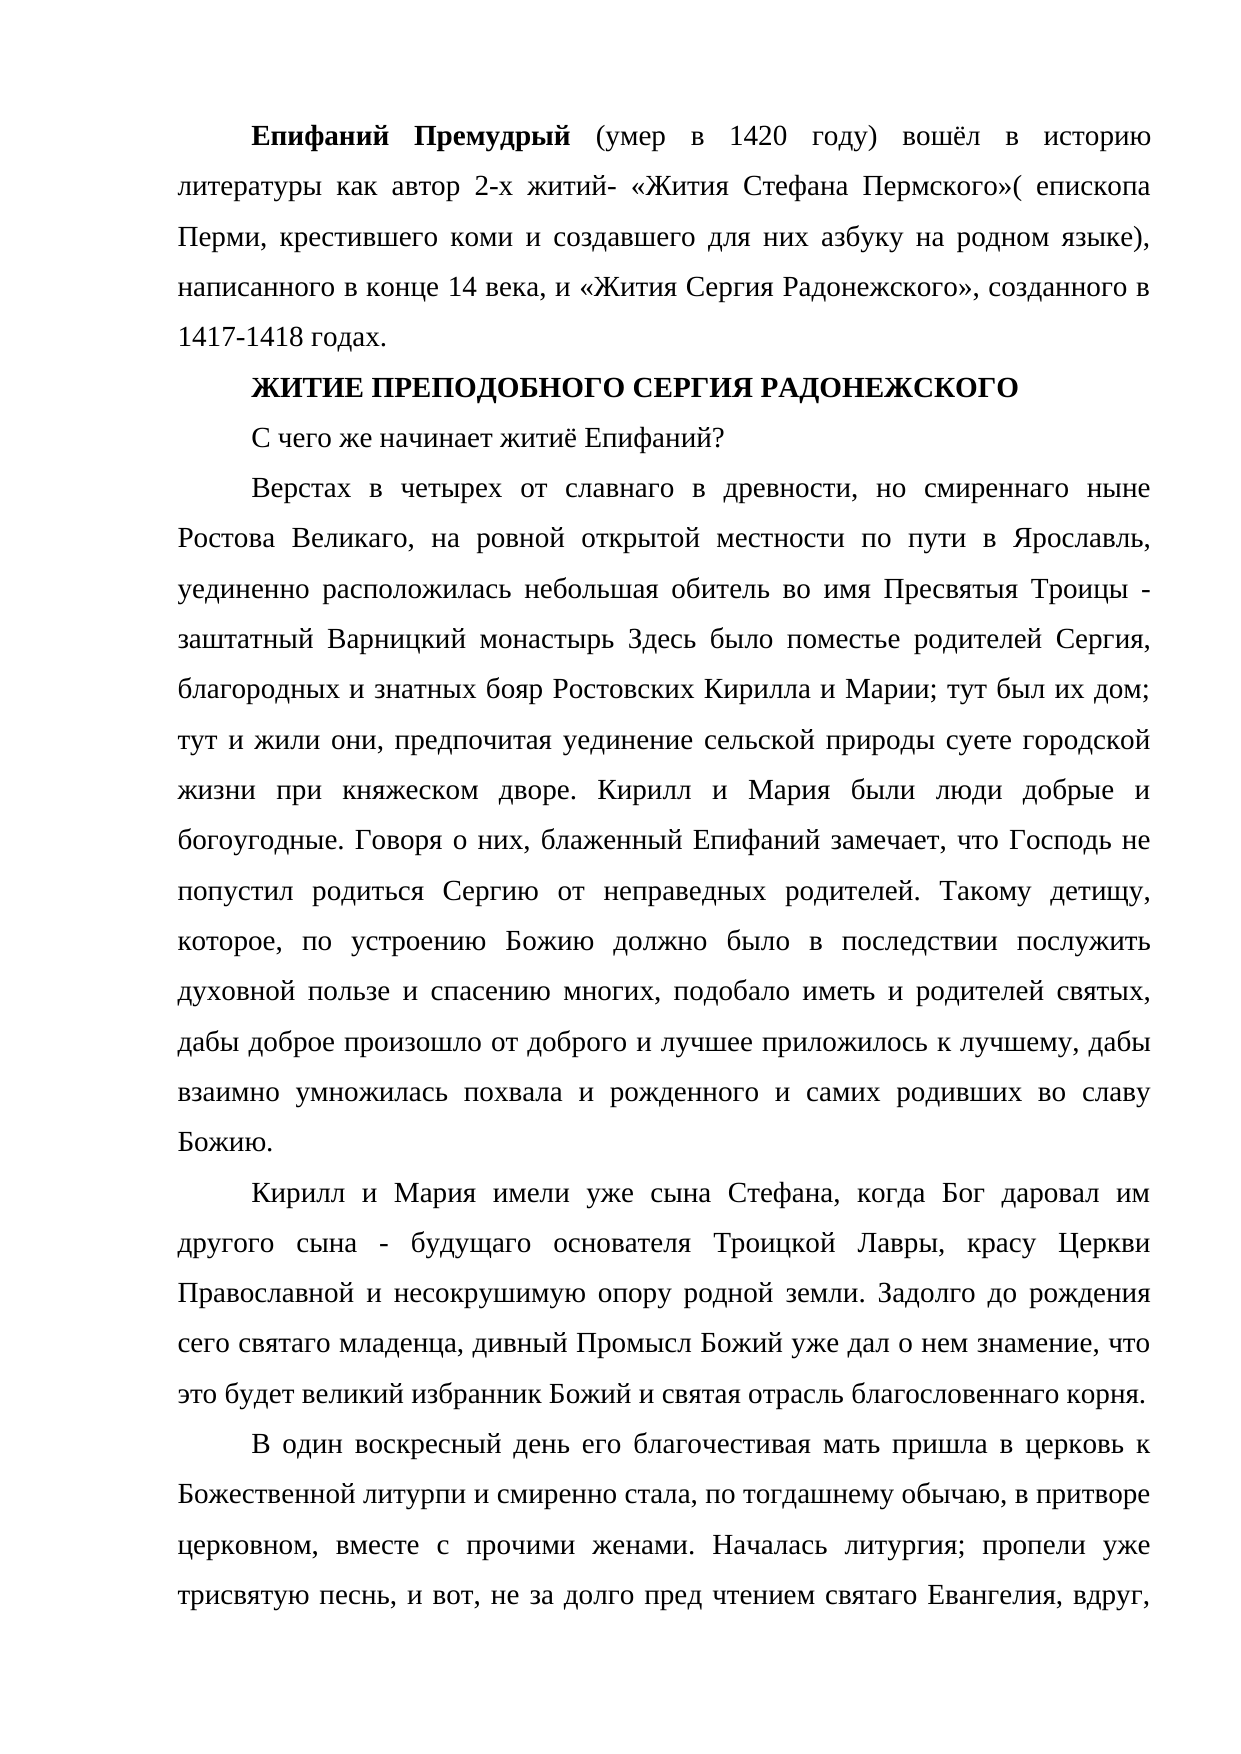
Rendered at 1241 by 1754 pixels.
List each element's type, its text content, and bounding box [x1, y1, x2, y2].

text Епифаний Премудрый (умер в 1420 году) вошёл в историю литературы как автор 2-х житий- «Жития Стефана Пермского»( епископа Перми, крестившего коми и создавшего для них азбуку на родном языке), написанного в конце 14 века, и «Жития Сергия Радонежского», созданного в 1417-1418 годах. [177, 118, 1152, 353]
text С чего же начинает житиё Епифаний? [177, 420, 1152, 453]
text ЖИТИЕ ПРЕПОДОБНОГО СЕРГИЯ РАДОНЕЖСКОГО [177, 370, 1152, 403]
text Верстах в четырех от славнаго в древности, но смиреннаго ныне Ростова Великаго, на ровной открытой местности по пути в Ярославль, уединенно расположилась небольшая обитель во имя Пресвятыя Троицы - заштатный Варницкий монастырь Здесь было поместье родителей Сергия, благородных и знатных бояр Ростовских Кирилла и Марии; тут был их дом; тут и жили они, предпочитая уединение сельской природы суете городской жизни при княжеском дворе. Кирилл и Мария были люди добрые и богоугодные. Говоря о них, блаженный Епифаний замечает, что Господь не попустил родиться Сергию от неправедных родителей. Такому детищу, которое, по устроению Божию должно было в последствии послужить духовной пользе и спасению многих, подобало иметь и родителей святых, дабы доброе произошло от доброго и лучшее приложилось к лучшему, дабы взаимно умножилась похвала и рожденного и самих родивших во славу Божию. [177, 470, 1152, 1158]
text Кирилл и Мария имели уже сына Стефана, когда Бог даровал им другого сына - будущаго основателя Троицкой Лавры, красу Церкви Православной и несокрушимую опору родной земли. Задолго до рождения сего святаго младенца, дивный Промысл Божий уже дал о нем знамение, что это будет великий избранник Божий и святая отрасль благословеннаго корня. [177, 1175, 1152, 1409]
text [177, 1426, 1152, 1611]
